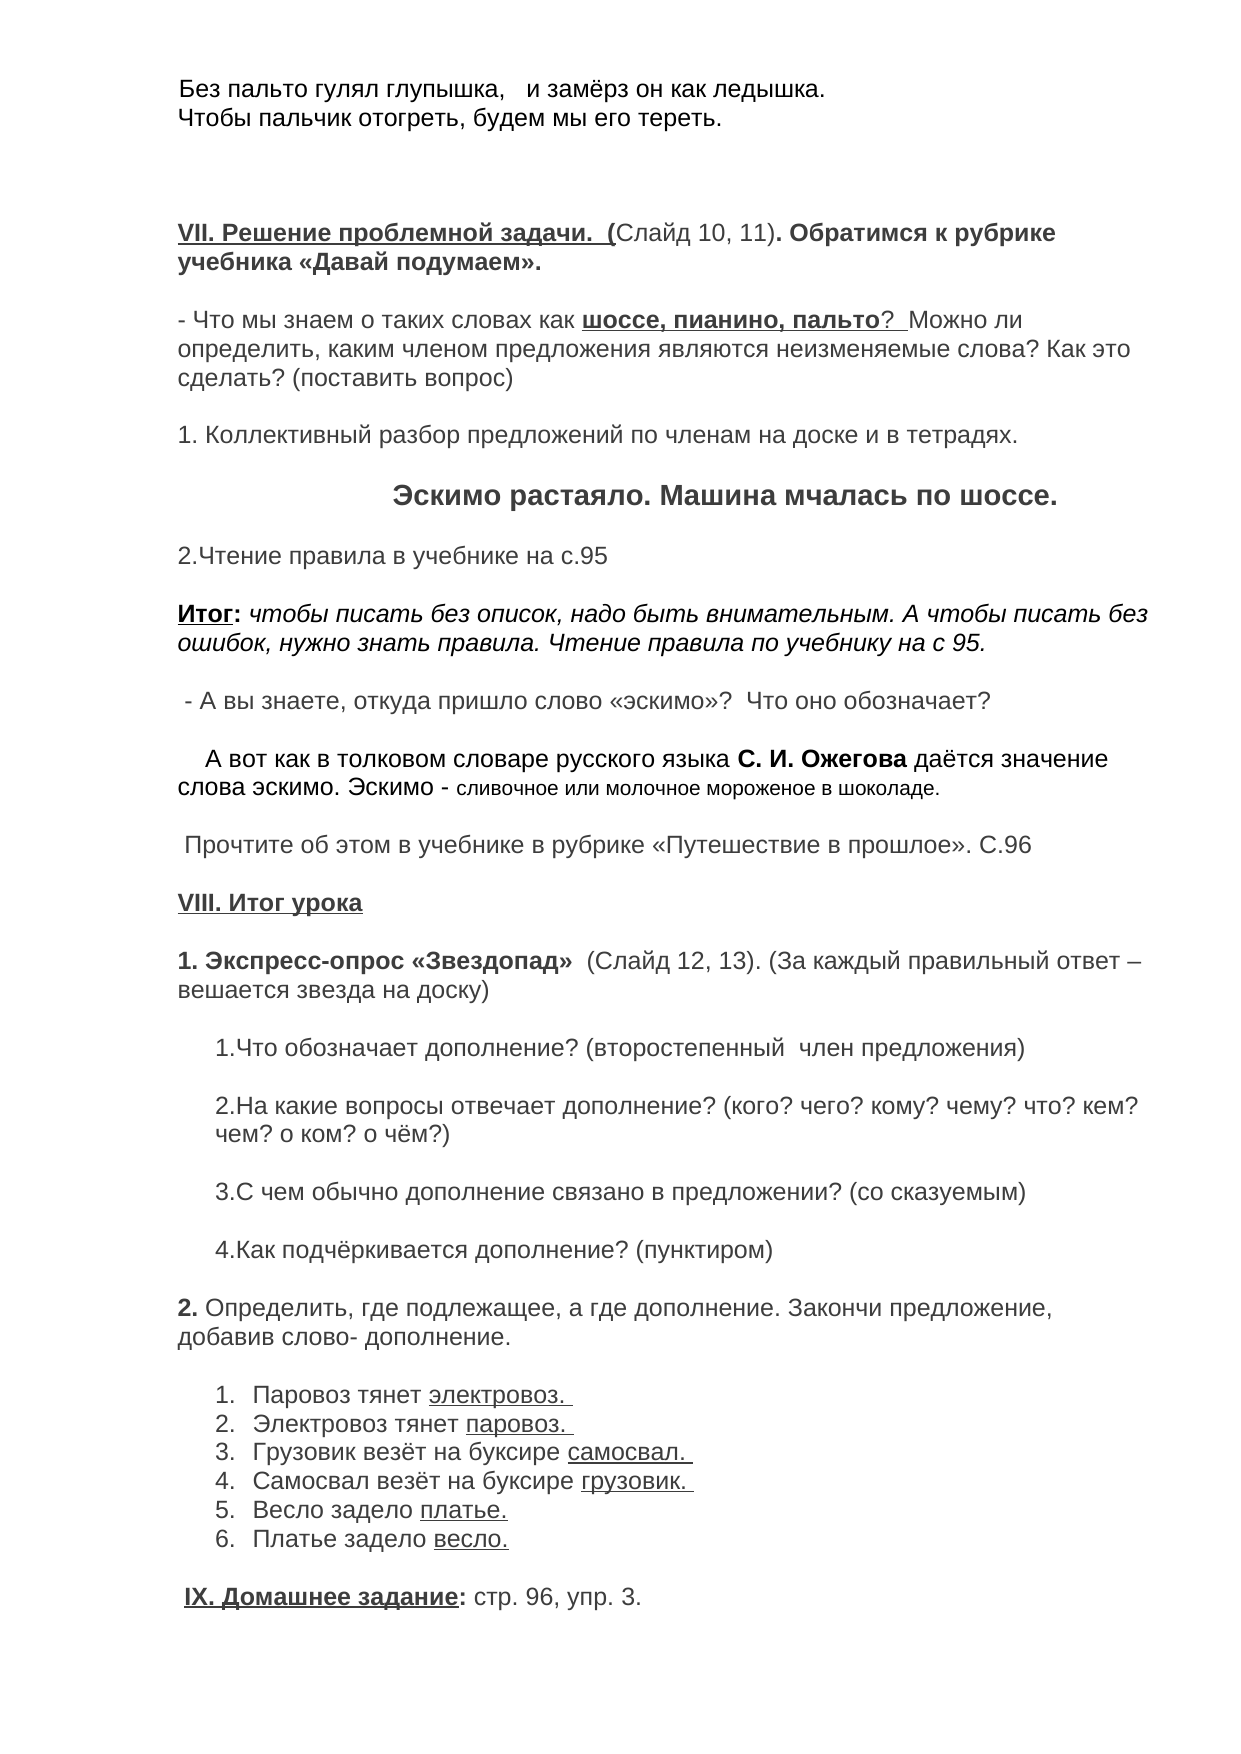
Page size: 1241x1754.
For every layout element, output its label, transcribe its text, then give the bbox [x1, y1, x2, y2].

text Без пальто гулял глупышка, и замёрз он как ледышка. Чтобы пальчик отогреть, будем мы его тереть. [162, 74, 1152, 131]
text - Что мы знаем о таких словах как шоссе, пианино, пальто? Можно ли определить, каким членом предложения являются неизменяемые слова? Как это сделать? (поставить вопрос) [177, 305, 1152, 391]
text 2.На какие вопросы отвечает дополнение? (кого? чего? кому? чему? что? кем? чем? о ком? о чём?) [215, 1091, 1152, 1148]
list Паровоз тянет электровоз. [215, 1380, 1152, 1409]
text 4.Как подчёркивается дополнение? (пунктиром) [215, 1235, 1152, 1264]
text А вот как в толковом словаре русского языка С. И. Ожегова даётся значение слова эскимо. Эскимо - сливочное или молочное мороженое в шоколаде. [177, 744, 1152, 801]
text Итог: чтобы писать без описок, надо быть внимательным. А чтобы писать без ошибок, нужно знать правила. Чтение правила по учебнику на с 95. [177, 599, 1152, 657]
list Электровоз тянет паровоз. [215, 1409, 1152, 1437]
text Прочтите об этом в учебнике в рубрике «Путешествие в прошлое». С.96 [177, 830, 1152, 859]
text 1.Что обозначает дополнение? (второстепенный член предложения) [215, 1033, 1152, 1062]
list Весло задело платье. [215, 1495, 1152, 1524]
text 2. Определить, где подлежащее, а где дополнение. Закончи предложение, добавив слово- дополнение. [177, 1293, 1152, 1351]
text 1. Коллективный разбор предложений по членам на доске и в тетрадях. [177, 421, 1152, 449]
text VII. Решение проблемной задачи. (Слайд 10, 11). Обратимся к рубрике учебника «Давай подумаем». [177, 218, 1152, 276]
text VIII. Итог урока [177, 888, 1152, 917]
text 3.С чем обычно дополнение связано в предложении? (со сказуемым) [215, 1177, 1152, 1206]
list Самосвал везёт на буксире грузовик. [215, 1466, 1152, 1495]
text 2.Чтение правила в учебнике на с.95 [177, 541, 1152, 570]
list Платье задело весло. [215, 1524, 1152, 1552]
list Грузовик везёт на буксире самосвал. [215, 1437, 1152, 1466]
text 1. Экспресс-опрос «Звездопад» (Слайд 12, 13). (За каждый правильный ответ – вешается звезда на доску) [177, 946, 1152, 1004]
text - А вы знаете, откуда пришло слово «эскимо»? Что оно обозначает? [177, 686, 1152, 714]
text Эскимо растаяло. Машина мчалась по шоссе. [177, 478, 1152, 512]
text IX. Домашнее задание: стр. 96, упр. 3. [177, 1582, 1152, 1610]
